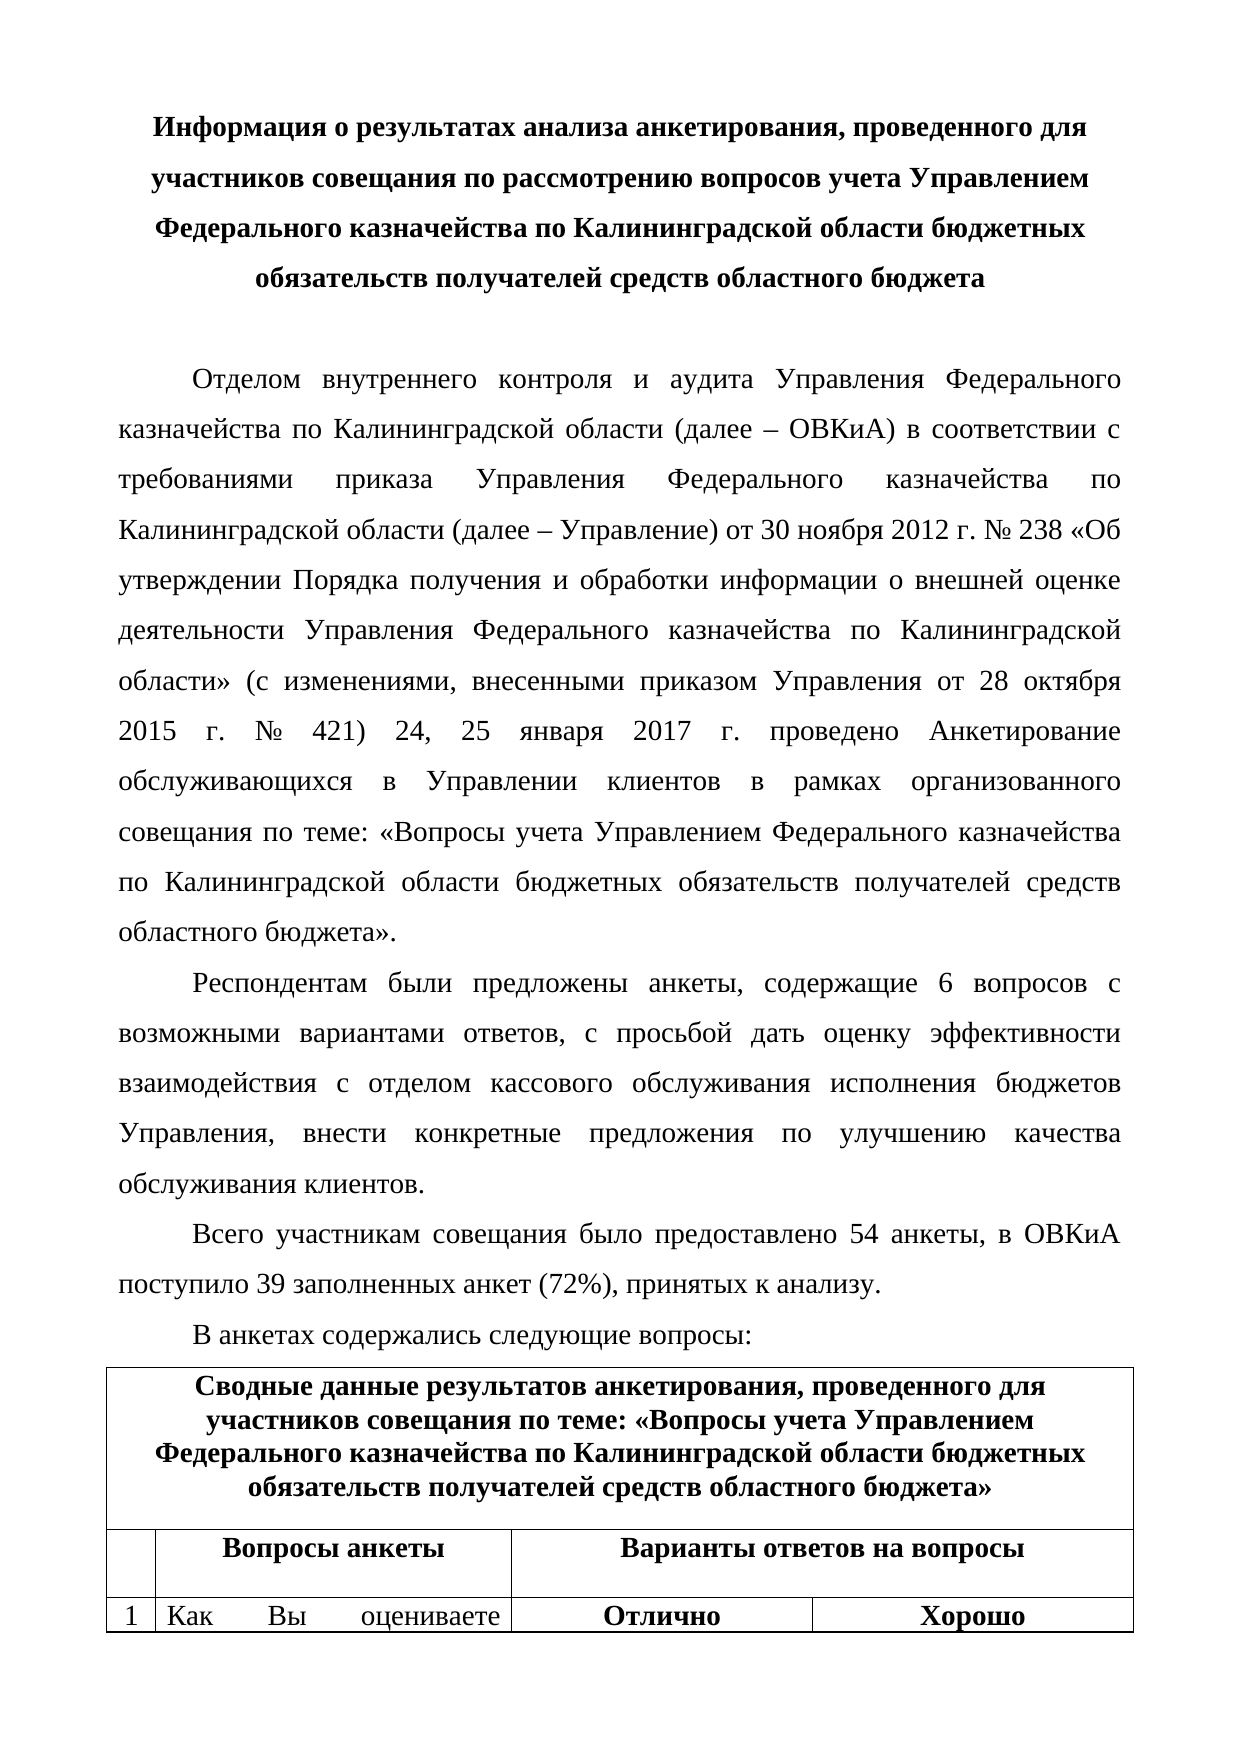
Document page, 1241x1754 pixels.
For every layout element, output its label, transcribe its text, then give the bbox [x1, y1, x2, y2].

table_cell 1 [107, 1598, 155, 1631]
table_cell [156, 1598, 511, 1631]
text Информация о результатах анализа анкетирования, проведенного для участников совещания по рассмотрению вопросов учета Управлением Федерального казначейства по Калининградской области бюджетных обязательств получателей средств областного бюджета [118, 109, 1122, 294]
text Отделом внутреннего контроля и аудита Управления Федерального казначейства по Калининградской области (далее – ОВКиА) в соответствии с требованиями приказа Управления Федерального казначейства по Калининградской области (далее – Управление) от 30 ноября 2012 г. № 238 «Об утверждении Порядка получения и обработки информации о внешней оценке деятельности Управления Федерального казначейства по Калининградской области» (с изменениями, внесенными приказом Управления от 28 октября 2015 г. № 421) 24, 25 января 2017 г. проведено Анкетирование обслуживающихся в Управлении клиентов в рамках организованного совещания по теме: «Вопросы учета Управлением Федерального казначейства по Калининградской области бюджетных обязательств получателей средств областного бюджета». [118, 361, 1122, 948]
text В анкетах содержались следующие вопросы: [118, 1317, 1122, 1350]
table_cell Отлично [512, 1598, 812, 1631]
table_cell Варианты ответов на вопросы [512, 1530, 1133, 1597]
table_cell Вопросы анкеты [156, 1530, 511, 1597]
table_cell [107, 1530, 155, 1597]
text Всего участникам совещания было предоставлено 54 анкеты, в ОВКиА поступило 39 заполненных анкет (72%), принятых к анализу. [118, 1216, 1122, 1300]
text Респондентам были предложены анкеты, содержащие 6 вопросов с возможными вариантами ответов, с просьбой дать оценку эффективности взаимодействия с отделом кассового обслуживания исполнения бюджетов Управления, внести конкретные предложения по улучшению качества обслуживания клиентов. [118, 965, 1122, 1199]
table_cell Хорошо [813, 1598, 1133, 1631]
table_header Сводные данные результатов анкетирования, проведенного для участников совещания по теме: «Вопросы учета Управлением Федерального казначейства по Калининградской области бюджетных обязательств получателей средств областного бюджета» [107, 1368, 1133, 1529]
